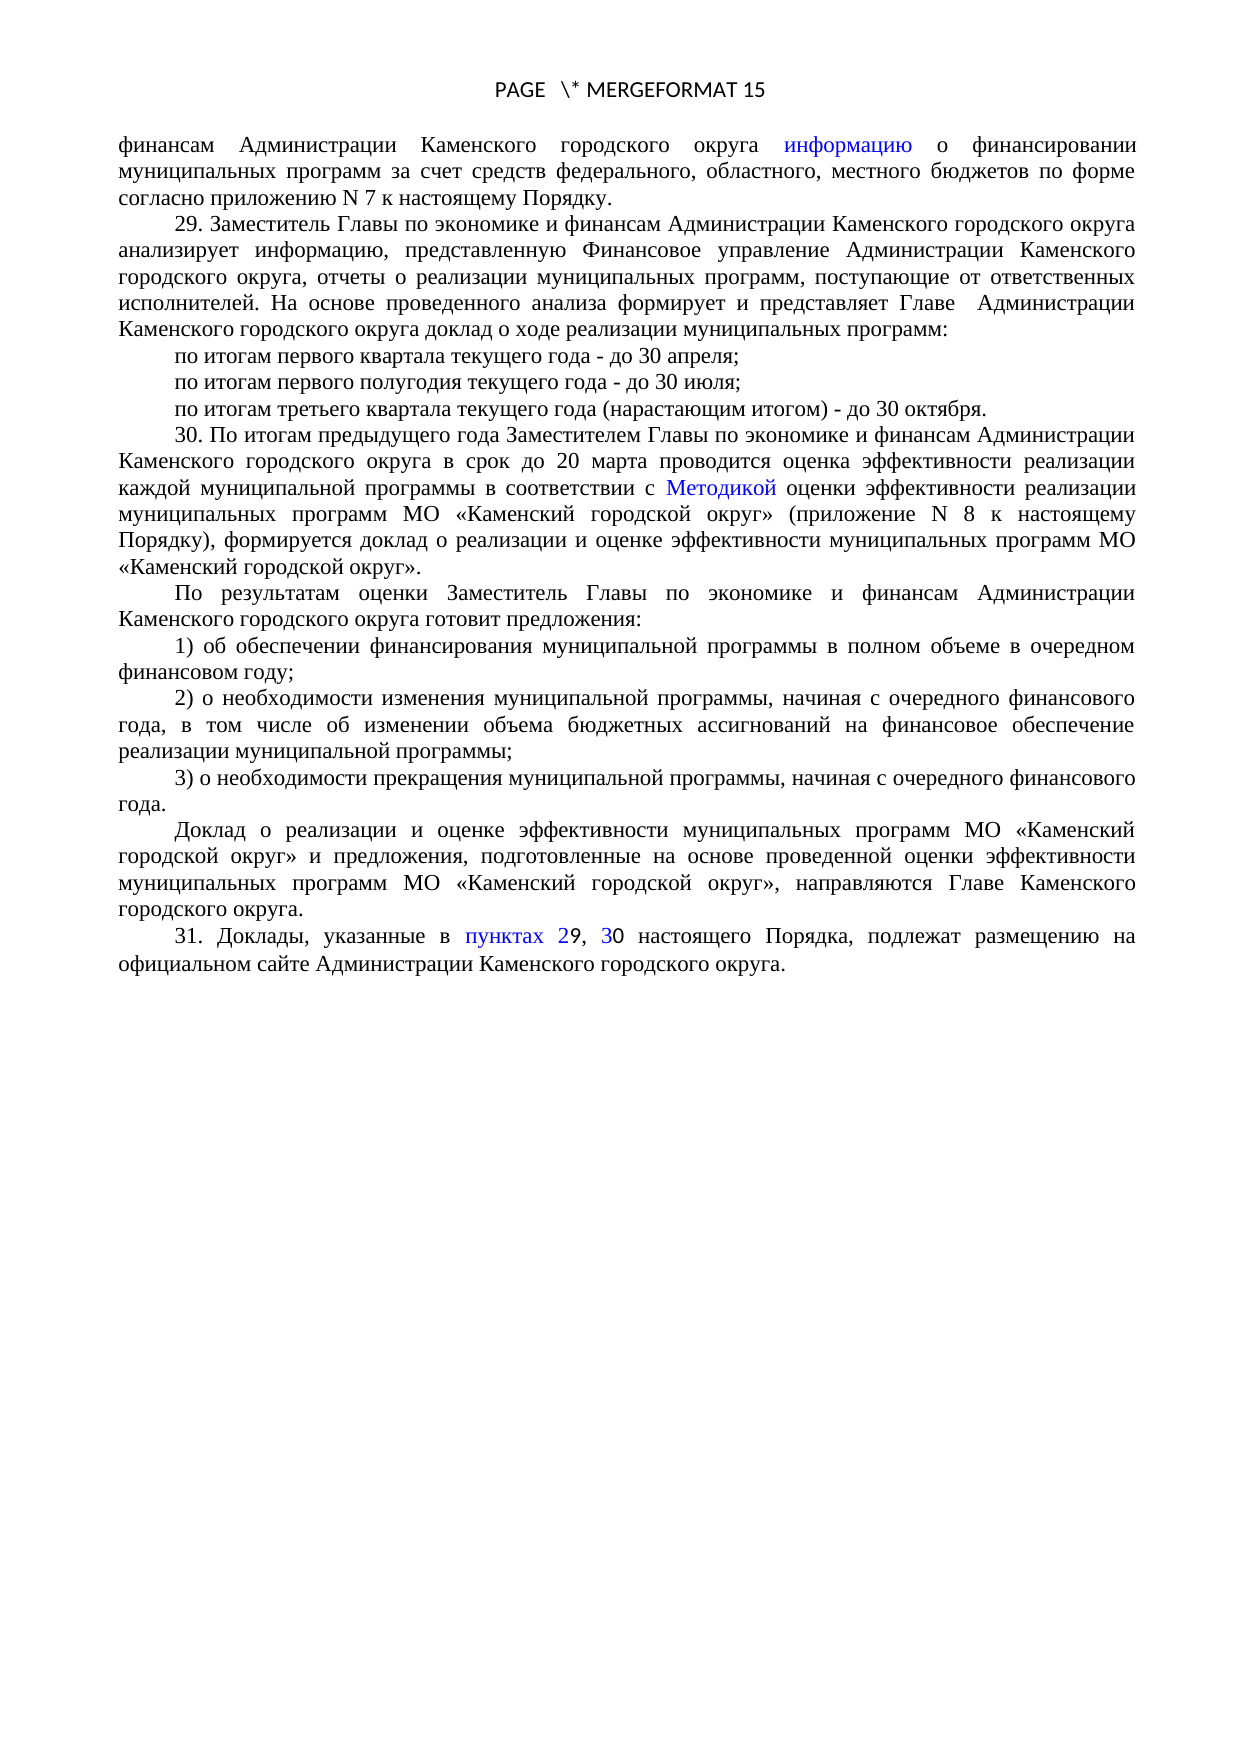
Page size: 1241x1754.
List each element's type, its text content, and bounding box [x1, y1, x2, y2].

text по итогам первого квартала текущего года - до 30 апреля; [118, 342, 1137, 368]
text 30. По итогам предыдущего года Заместителем Главы по экономике и финансам Администрации Каменского городского округа в срок до 20 марта проводится оценка эффективности реализации каждой муниципальной программы в соответствии с Методикой оценки эффективности реализации муниципальных программ МО «Каменский городской округ» (приложение N 8 к настоящему Порядку), формируется доклад о реализации и оценке эффективности муниципальных программ МО «Каменский городской округ». [118, 421, 1137, 579]
text по итогам третьего квартала текущего года (нарастающим итогом) - до 30 октября. [118, 394, 1137, 421]
text По результатам оценки Заместитель Главы по экономике и финансам Администрации Каменского городского округа готовит предложения: [118, 579, 1137, 632]
text 31. Доклады, указанные в пунктах 29, 30 настоящего Порядка, подлежат размещению на официальном сайте Администрации Каменского городского округа. [118, 922, 1137, 976]
text по итогам первого полугодия текущего года - до 30 июля; [118, 368, 1137, 394]
text Доклад о реализации и оценке эффективности муниципальных программ МО «Каменский городской округ» и предложения, подготовленные на основе проведенной оценки эффективности муниципальных программ МО «Каменский городской округ», направляются Главе Каменского городского округа. [118, 816, 1137, 922]
text 2) о необходимости изменения муниципальной программы, начиная с очередного финансового года, в том числе об изменении объема бюджетных ассигнований на финансовое обеспечение реализации муниципальной программы; [118, 684, 1137, 763]
text 3) о необходимости прекращения муниципальной программы, начиная с очередного финансового года. [118, 763, 1137, 816]
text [118, 131, 1137, 210]
text 1) об обеспечении финансирования муниципальной программы в полном объеме в очередном финансовом году; [118, 632, 1137, 684]
text 29. Заместитель Главы по экономике и финансам Администрации Каменского городского округа анализирует информацию, представленную Финансовое управление Администрации Каменского городского округа, отчеты о реализации муниципальных программ, поступающие от ответственных исполнителей. На основе проведенного анализа формирует и представляет Главе Администрации Каменского городского округа доклад о ходе реализации муниципальных программ: [118, 210, 1137, 342]
